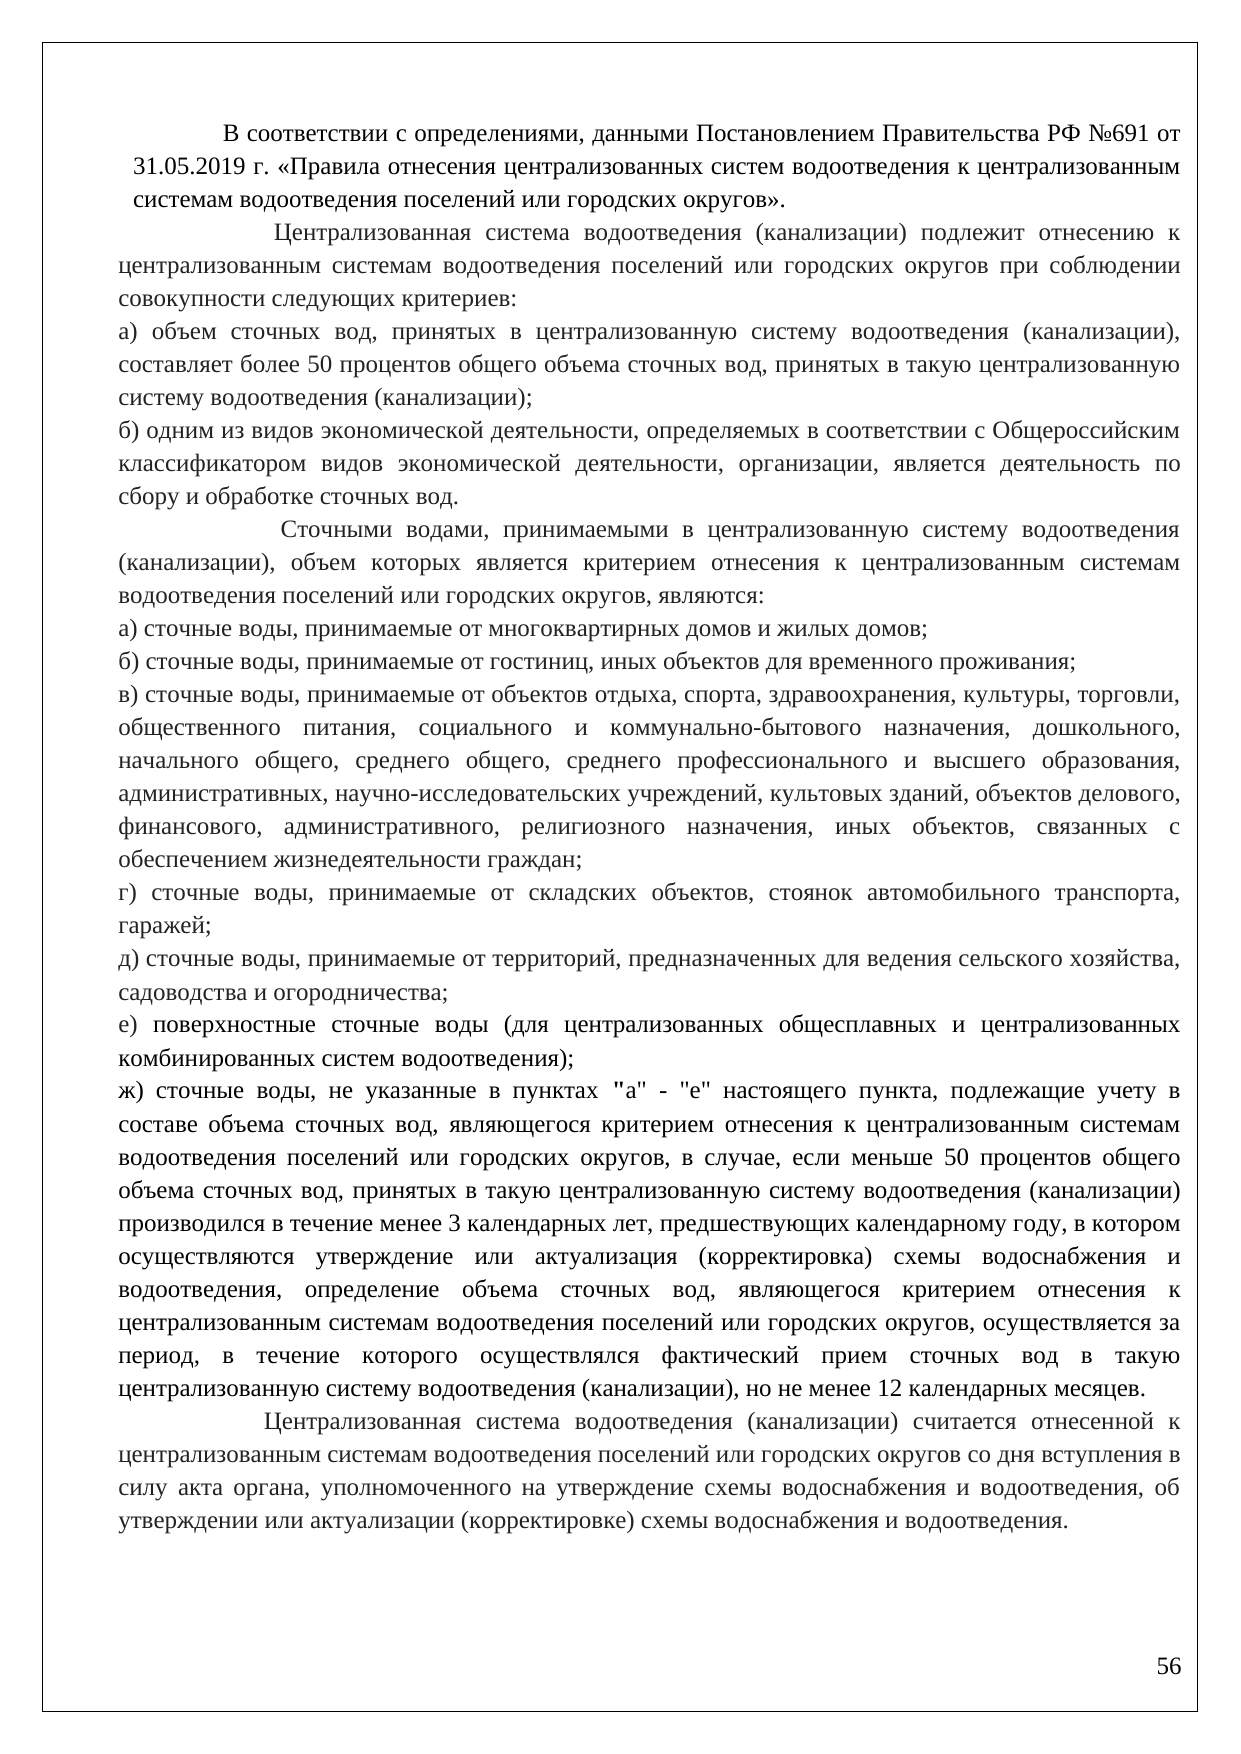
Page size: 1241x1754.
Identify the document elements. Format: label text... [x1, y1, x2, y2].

list а) сточные воды, принимаемые от многоквартирных домов и жилых домов; [118, 613, 1181, 642]
list е) поверхностные сточные воды (для централизованных общесплавных и централизованных комбинированных систем водоотведения); [118, 1009, 1181, 1071]
list Централизованная система водоотведения (канализации) считается отнесенной к централизованным системам водоотведения поселений или городских округов со дня вступления в силу акта органа, уполномоченного на утверждение схемы водоснабжения и водоотведения, об утверждении или актуализации (корректировке) схемы водоснабжения и водоотведения. [118, 1406, 1181, 1534]
list ж) сточные воды, не указанные в пунктах "а" - "е" настоящего пункта, подлежащие учету в составе объема сточных вод, являющегося критерием отнесения к централизованным системам водоотведения поселений или городских округов, в случае, если меньше 50 процентов общего объема сточных вод, принятых в такую централизованную систему водоотведения (канализации) производился в течение менее 3 календарных лет, предшествующих календарному году, в котором осуществляются утверждение или актуализация (корректировка) схемы водоснабжения и водоотведения, определение объема сточных вод, являющегося критерием отнесения к централизованным системам водоотведения поселений или городских округов, осуществляется за период, в течение которого осуществлялся фактический прием сточных вод в такую централизованную систему водоотведения (канализации), но не менее 12 календарных месяцев. [118, 1076, 1181, 1402]
list Сточными водами, принимаемыми в централизованную систему водоотведения (канализации), объем которых является критерием отнесения к централизованным системам водоотведения поселений или городских округов, являются: [118, 514, 1181, 609]
list д) сточные воды, принимаемые от территорий, предназначенных для ведения сельского хозяйства, садоводства и огородничества; [118, 943, 1181, 1005]
list В соответствии с определениями, данными Постановлением Правительства РФ №691 от 31.05.2019 г. «Правила отнесения централизованных систем водоотведения к централизованным системам водоотведения поселений или городских округов». [133, 118, 1181, 213]
list б) сточные воды, принимаемые от гостиниц, иных объектов для временного проживания; [118, 646, 1181, 675]
list б) одним из видов экономической деятельности, определяемых в соответствии с Общероссийским классификатором видов экономической деятельности, организации, является деятельность по сбору и обработке сточных вод. [118, 415, 1181, 510]
list в) сточные воды, принимаемые от объектов отдыха, спорта, здравоохранения, культуры, торговли, общественного питания, социального и коммунально-бытового назначения, дошкольного, начального общего, среднего общего, среднего профессионального и высшего образования, административных, научно-исследовательских учреждений, культовых зданий, объектов делового, финансового, административного, религиозного назначения, иных объектов, связанных с обеспечением жизнедеятельности граждан; [118, 679, 1181, 873]
list г) сточные воды, принимаемые от складских объектов, стоянок автомобильного транспорта, гаражей; [118, 877, 1181, 939]
list а) объем сточных вод, принятых в централизованную систему водоотведения (канализации), составляет более 50 процентов общего объема сточных вод, принятых в такую централизованную систему водоотведения (канализации); [118, 316, 1181, 411]
list Централизованная система водоотведения (канализации) подлежит отнесению к централизованным системам водоотведения поселений или городских округов при соблюдении совокупности следующих критериев: [118, 217, 1181, 312]
